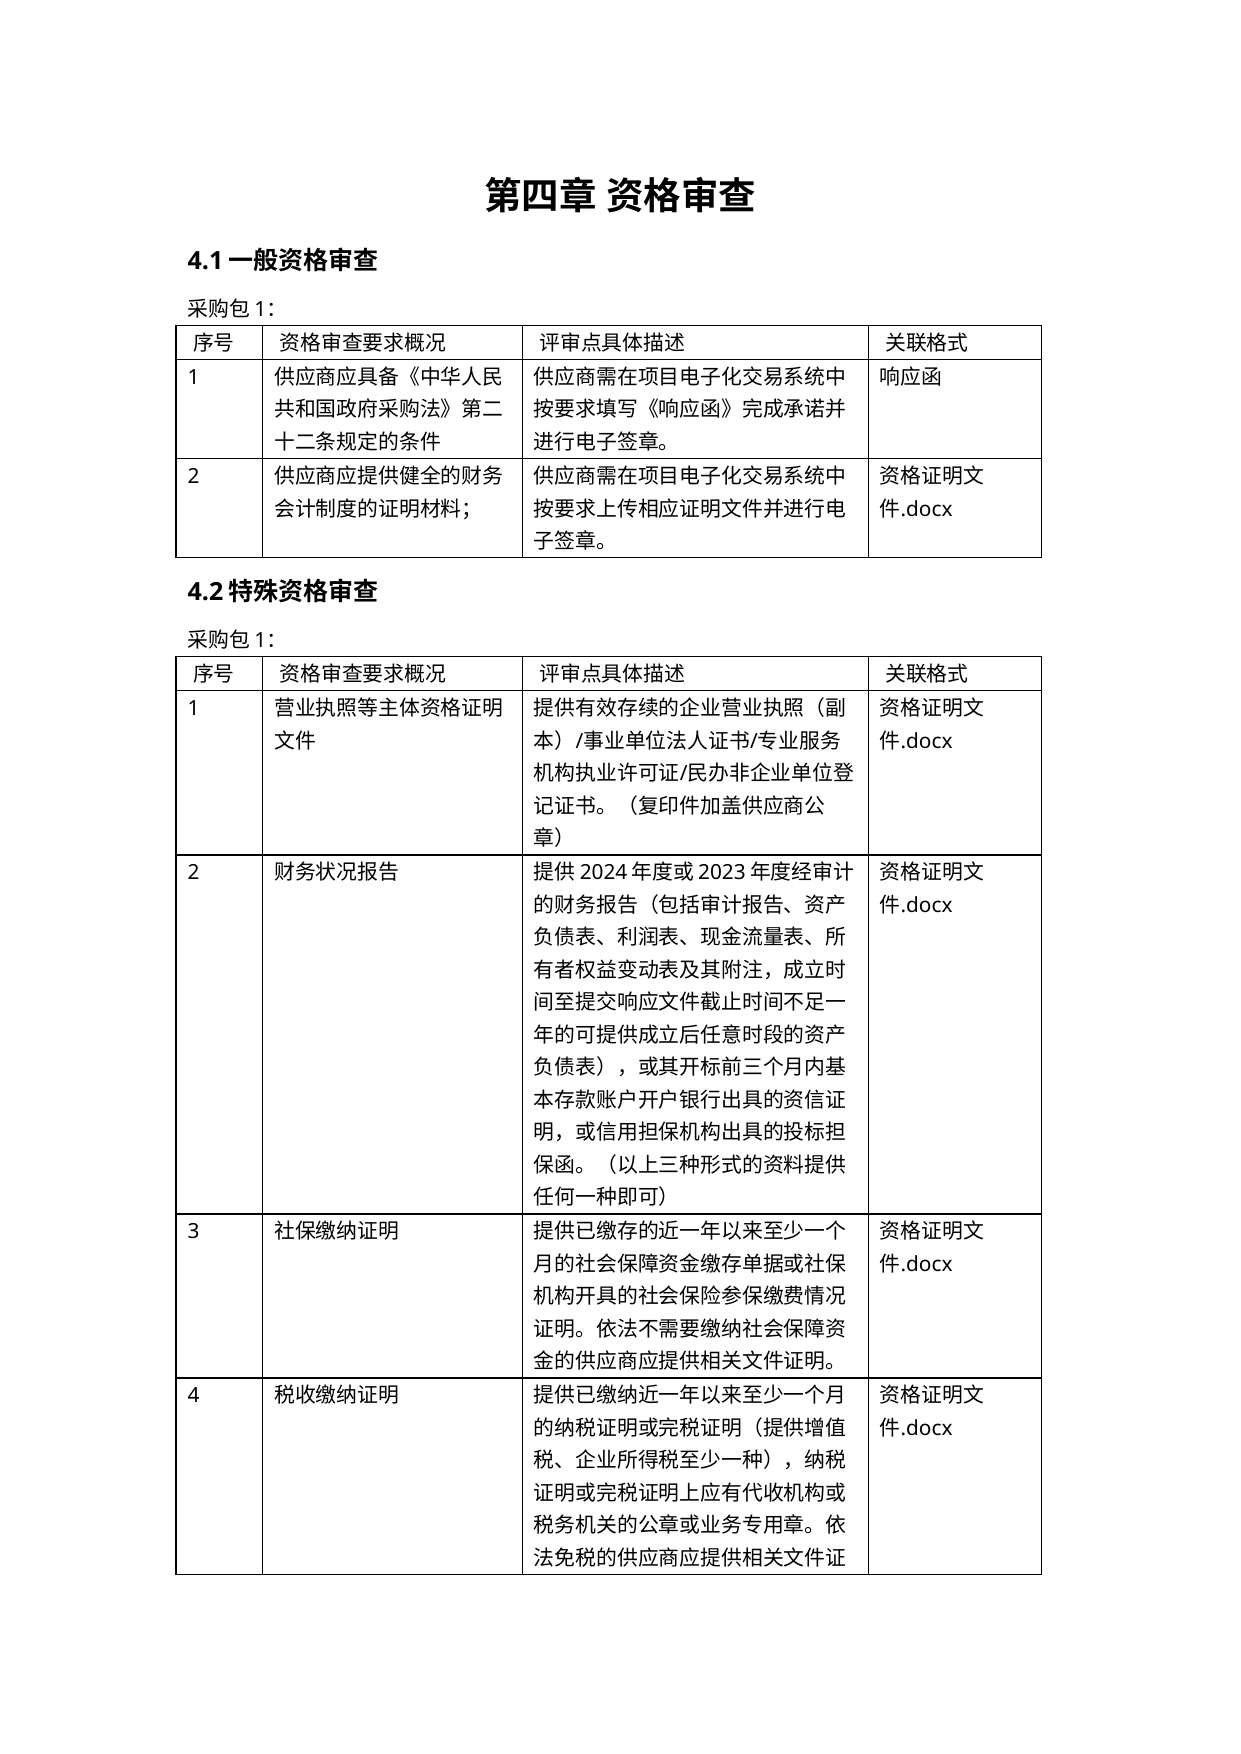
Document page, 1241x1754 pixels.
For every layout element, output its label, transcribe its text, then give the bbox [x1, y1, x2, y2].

table_cell 4 [177, 1379, 262, 1573]
table_cell 资格证明文件.docx [869, 1215, 1041, 1377]
table_header 序号 [177, 657, 262, 690]
table_cell 响应函 [869, 360, 1041, 458]
table_cell 供应商应提供健全的财务会计制度的证明材料； [263, 459, 522, 557]
table_header 资格审查要求概况 [263, 326, 522, 358]
table_cell 1 [177, 691, 262, 854]
table_cell 资格证明文件.docx [869, 459, 1041, 557]
table_header 评审点具体描述 [523, 657, 868, 690]
table_header 序号 [177, 326, 262, 358]
table_cell 社保缴纳证明 [263, 1215, 522, 1377]
table_cell 资格证明文件.docx [869, 691, 1041, 854]
table_cell 资格证明文件.docx [869, 1379, 1041, 1573]
table_cell 2 [177, 459, 262, 557]
table_cell 提供有效存续的企业营业执照（副本）/事业单位法人证书/专业服务机构执业许可证/民办非企业单位登记证书。（复印件加盖供应商公章） [523, 691, 868, 854]
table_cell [523, 1379, 868, 1573]
table_cell 税收缴纳证明 [263, 1379, 522, 1573]
table_cell 2 [177, 856, 262, 1213]
text 采购包1： [187, 623, 1053, 656]
table_header 资格审查要求概况 [263, 657, 522, 690]
text 采购包1： [187, 292, 1053, 324]
table_cell 资格证明文件.docx [869, 856, 1041, 1213]
table_header 关联格式 [869, 326, 1041, 358]
table_cell 营业执照等主体资格证明文件 [263, 691, 522, 854]
text 4.2特殊资格审查 [187, 558, 1053, 623]
table_cell 财务状况报告 [263, 856, 522, 1213]
table_cell 供应商应具备《中华人民共和国政府采购法》第二十二条规定的条件 [263, 360, 522, 458]
text 4.1一般资格审查 [187, 227, 1053, 292]
table_cell 3 [177, 1215, 262, 1377]
table_header 关联格式 [869, 657, 1041, 690]
table_cell 1 [177, 360, 262, 458]
table_cell 提供2024年度或2023年度经审计的财务报告（包括审计报告、资产负债表、利润表、现金流量表、所有者权益变动表及其附注，成立时间至提交响应文件截止时间不足一年的可提供成立后任意时段的资产负债表），或其开标前三个月内基本存款账户开户银行出具的资信证明，或信用担保机构出具的投标担保函。（以上三种形式的资料提供任何一种即可） [523, 856, 868, 1213]
table_cell 提供已缴存的近一年以来至少一个月的社会保障资金缴存单据或社保机构开具的社会保险参保缴费情况证明。依法不需要缴纳社会保障资金的供应商应提供相关文件证明。 [523, 1215, 868, 1377]
table_cell 供应商需在项目电子化交易系统中按要求上传相应证明文件并进行电子签章。 [523, 459, 868, 557]
text 第四章 资格审查 [187, 162, 1053, 227]
table_header 评审点具体描述 [523, 326, 868, 358]
table_cell 供应商需在项目电子化交易系统中按要求填写《响应函》完成承诺并进行电子签章。 [523, 360, 868, 458]
